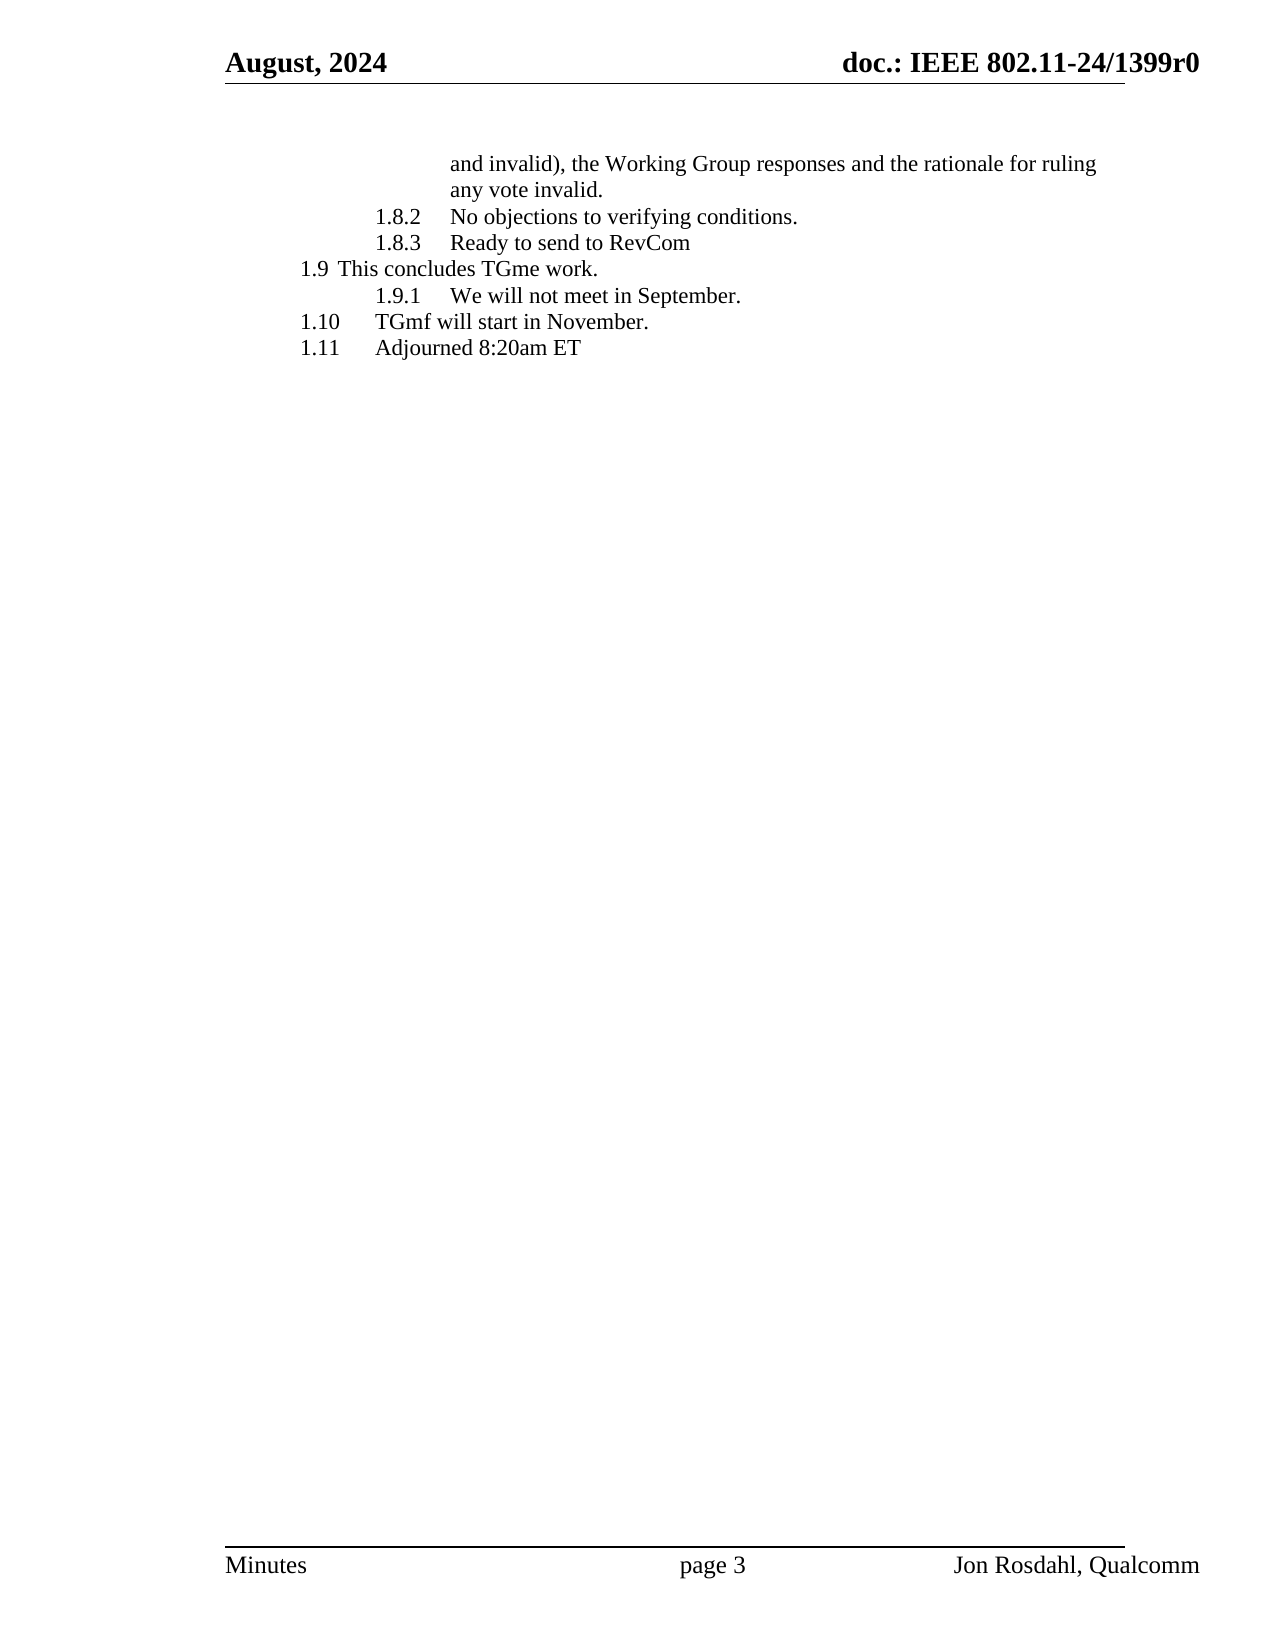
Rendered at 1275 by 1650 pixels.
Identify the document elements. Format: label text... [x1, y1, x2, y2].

list TGmf will start in November. [300, 308, 1125, 334]
list This concludes TGme work. [300, 255, 1125, 282]
list No objections to verifying conditions. [375, 203, 1125, 229]
list We will not meet in September. [375, 282, 1125, 308]
list Ready to send to RevCom [375, 229, 1125, 255]
list Adjourned 8:20am ET [300, 334, 1125, 361]
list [450, 150, 1125, 203]
